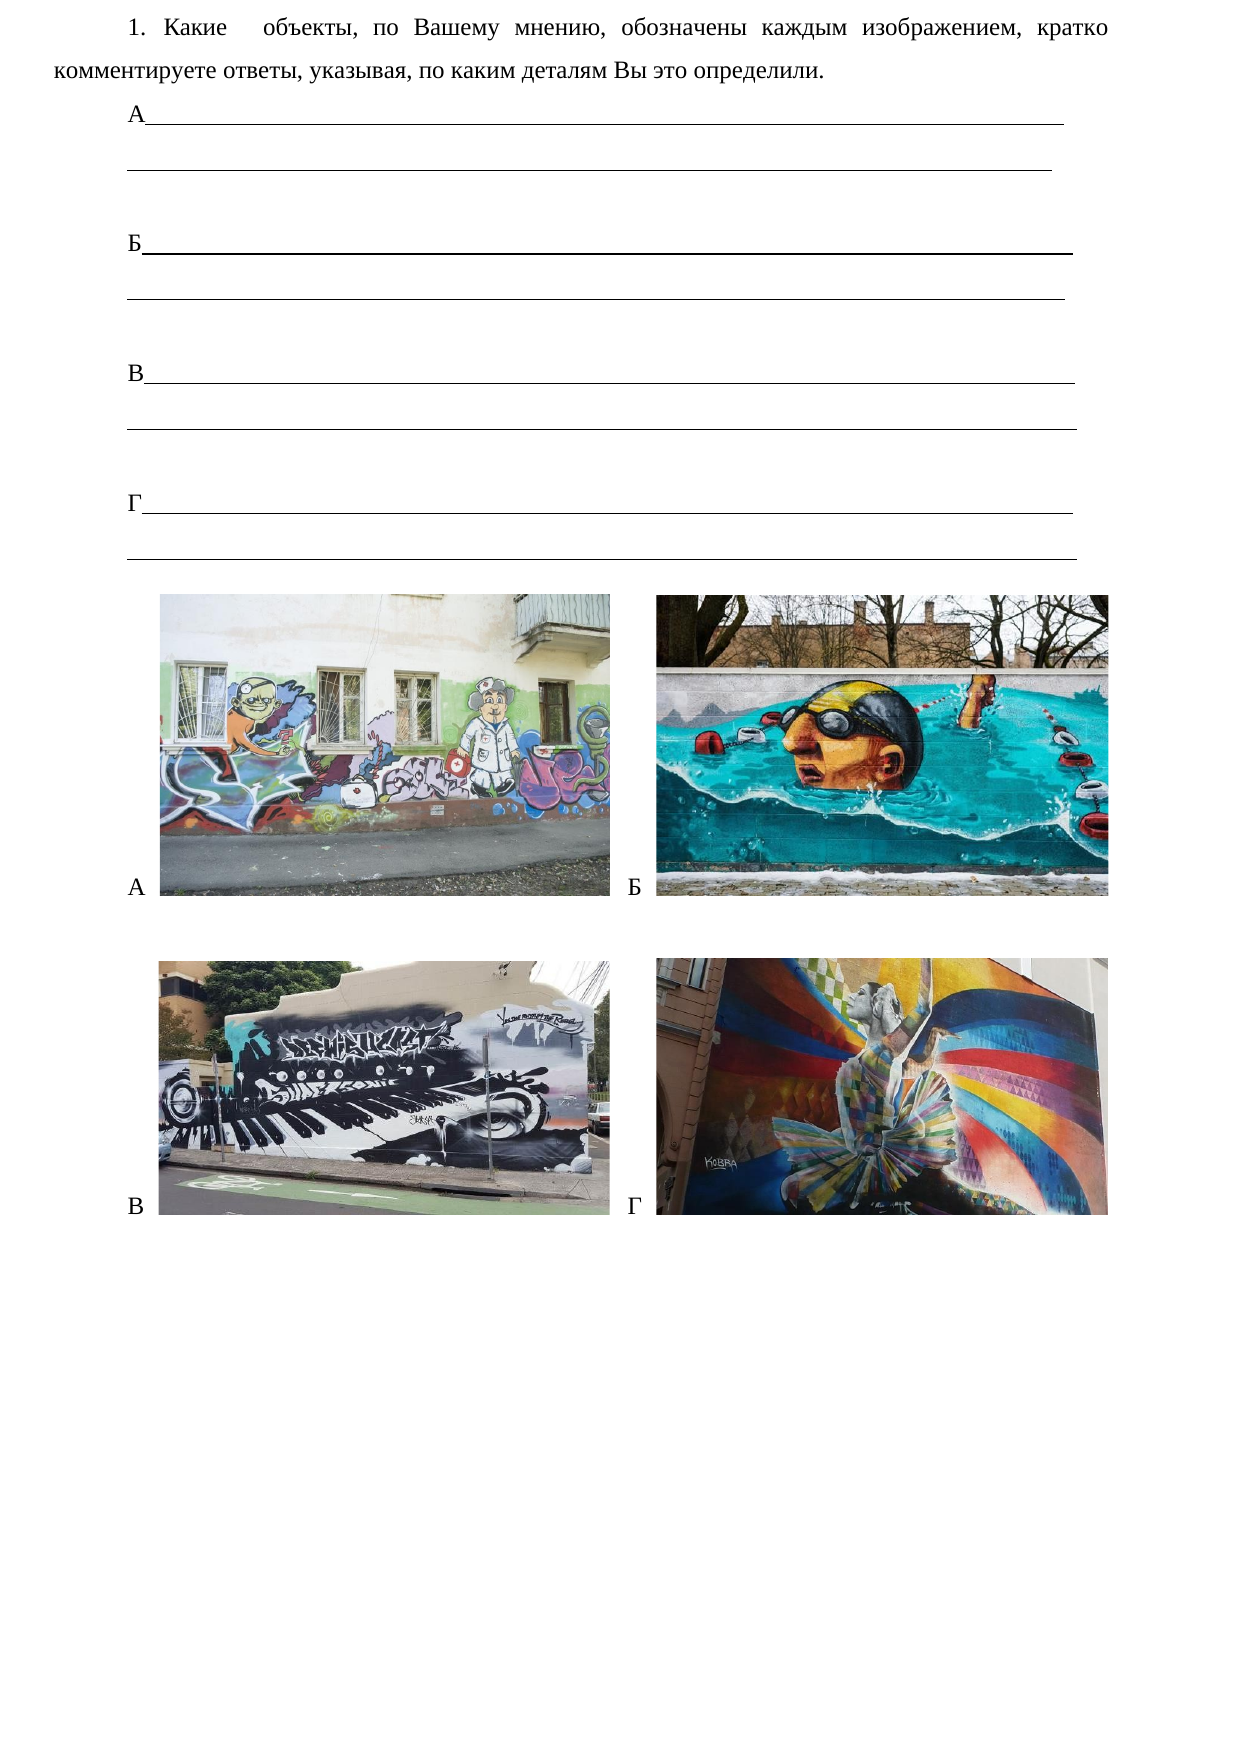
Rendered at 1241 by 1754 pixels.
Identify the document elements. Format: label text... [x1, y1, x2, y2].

text Г [127, 488, 1159, 517]
picture [669, 814, 676, 822]
picture [656, 595, 1109, 896]
list Какие объекты, по Вашему мнению, обозначены каждым изображением, кратко комментируете ответы, указывая, по каким деталям Вы это определили. [53, 12, 1127, 84]
text А [127, 99, 1159, 127]
text В [127, 358, 1159, 387]
picture [158, 961, 610, 1215]
picture [159, 594, 610, 896]
picture [656, 798, 666, 805]
text Б [127, 228, 1159, 257]
picture [656, 958, 1108, 1215]
